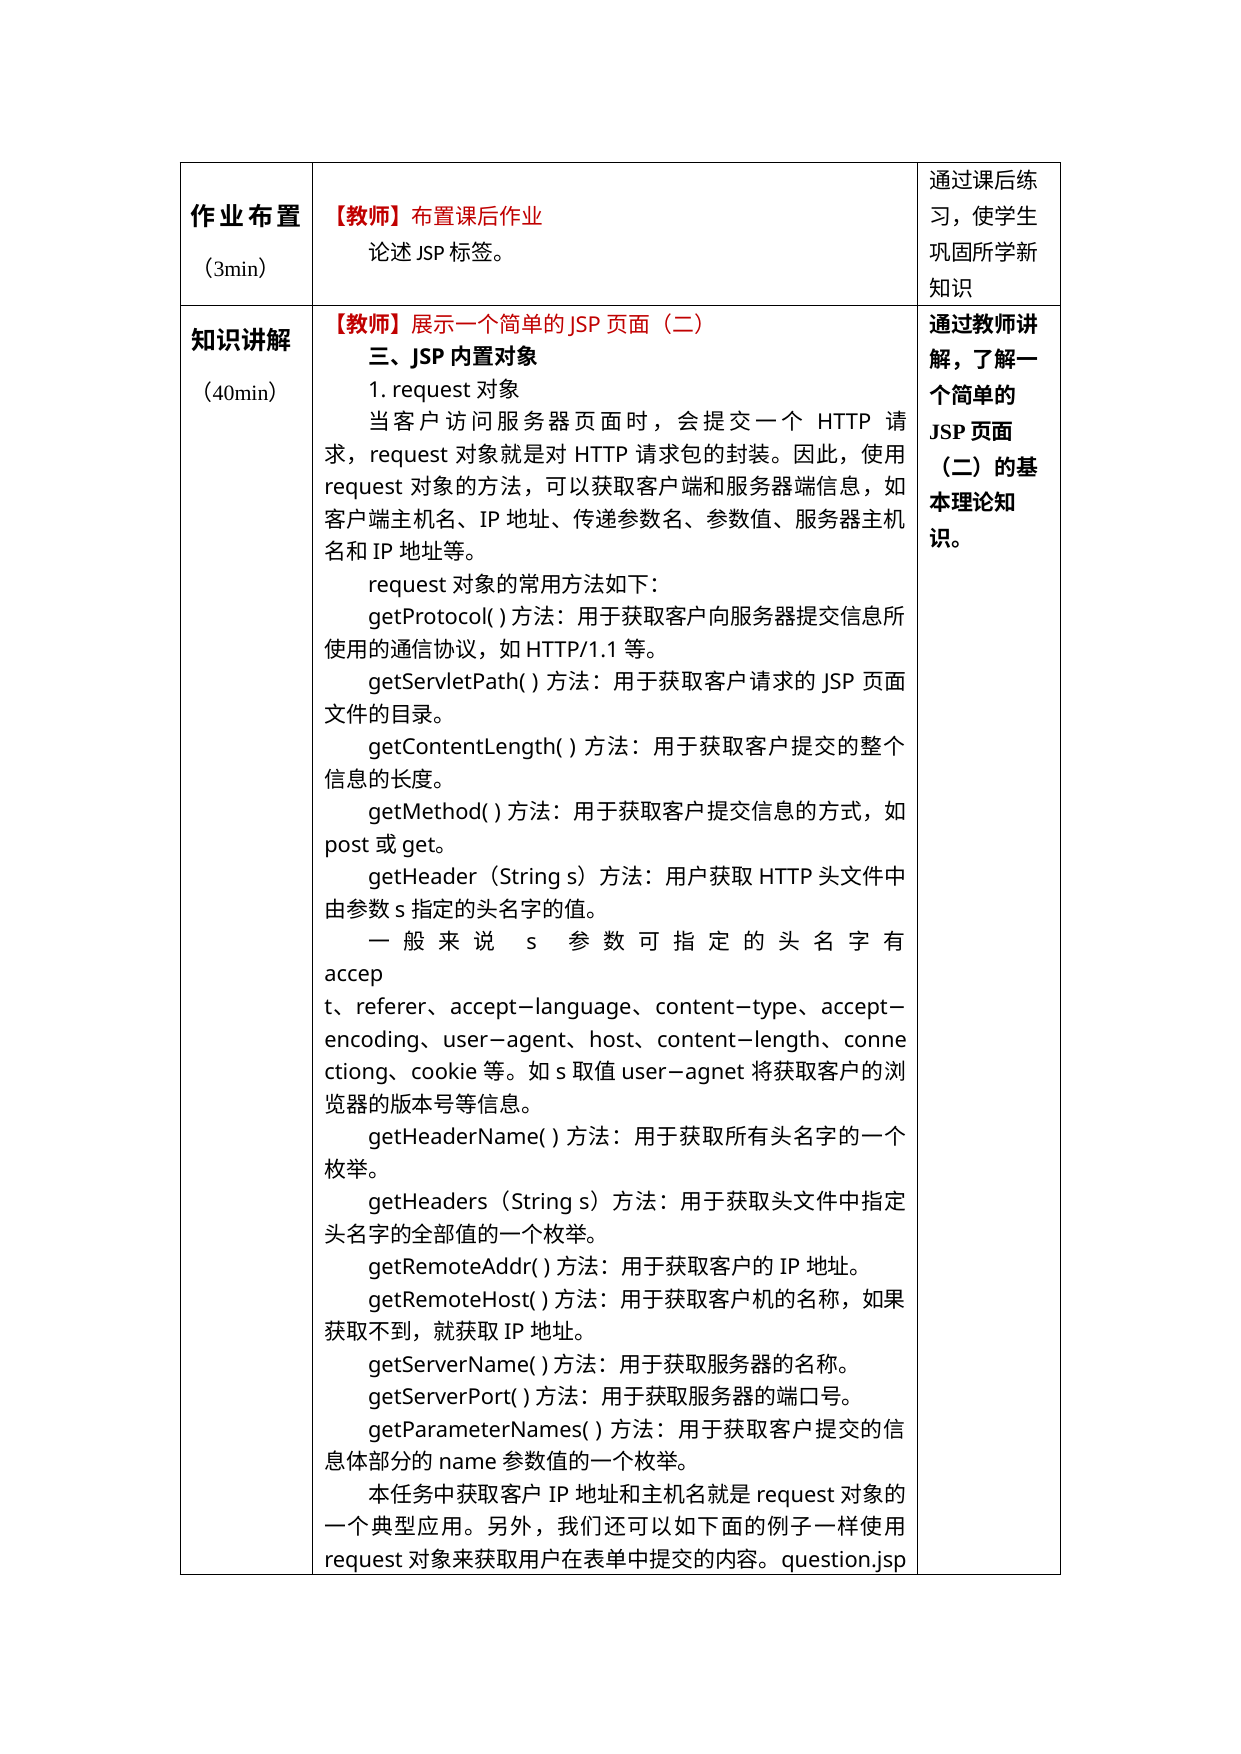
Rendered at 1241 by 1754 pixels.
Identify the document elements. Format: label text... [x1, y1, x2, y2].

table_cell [313, 306, 917, 1574]
table_cell 【教师】布置课后作业 论述JSP 标签。 [313, 163, 917, 305]
table_cell 作业布置（3min） [181, 163, 312, 305]
table_cell 知识讲解 （40min） [181, 306, 312, 1574]
table_cell 通过课后练习，使学生巩固所学新知识 [918, 163, 1060, 305]
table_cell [918, 306, 1060, 1574]
